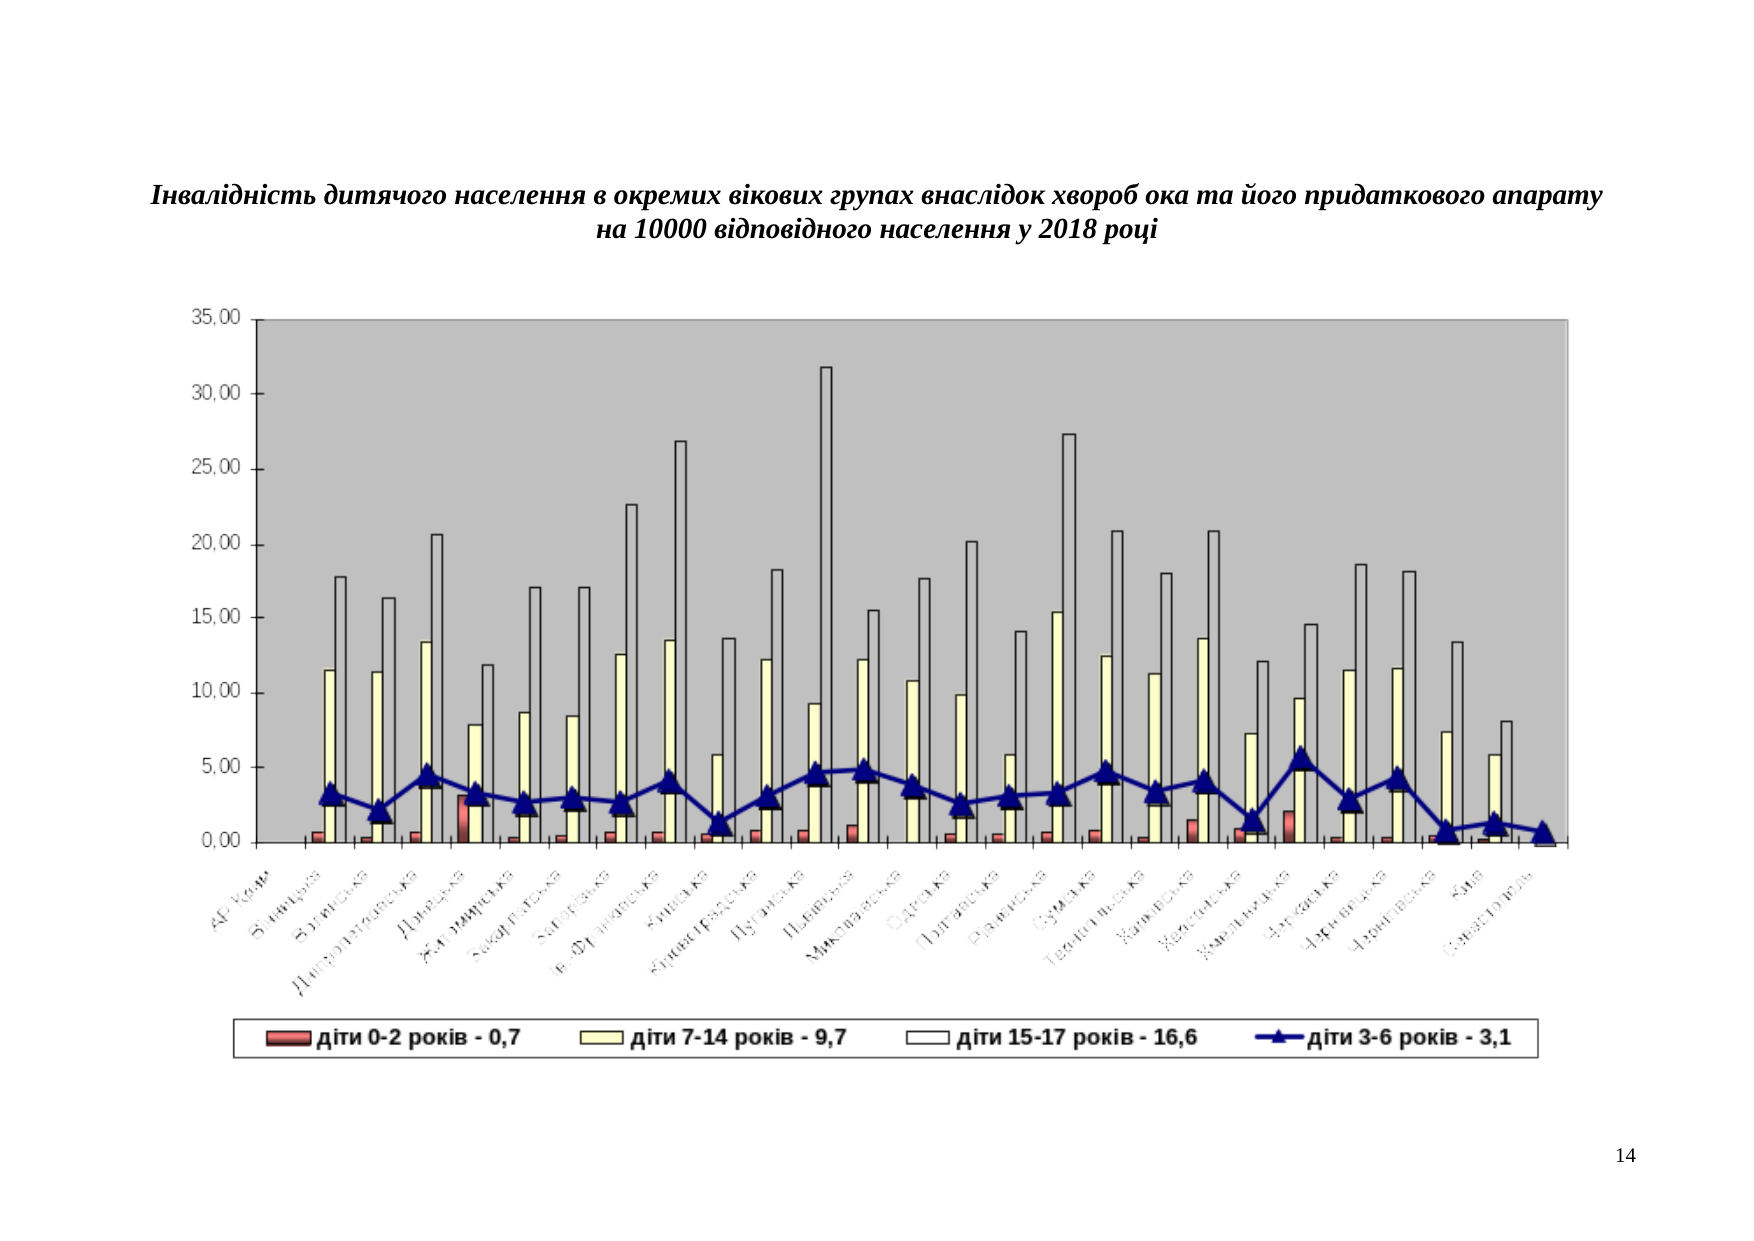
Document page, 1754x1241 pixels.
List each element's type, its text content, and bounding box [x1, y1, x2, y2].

text Інвалідність дитячого населення в окремих вікових групах внаслідок хвороб ока та його придаткового апарату [118, 177, 1636, 211]
text на 10000 відповідного населення у 2018 році [118, 211, 1636, 244]
